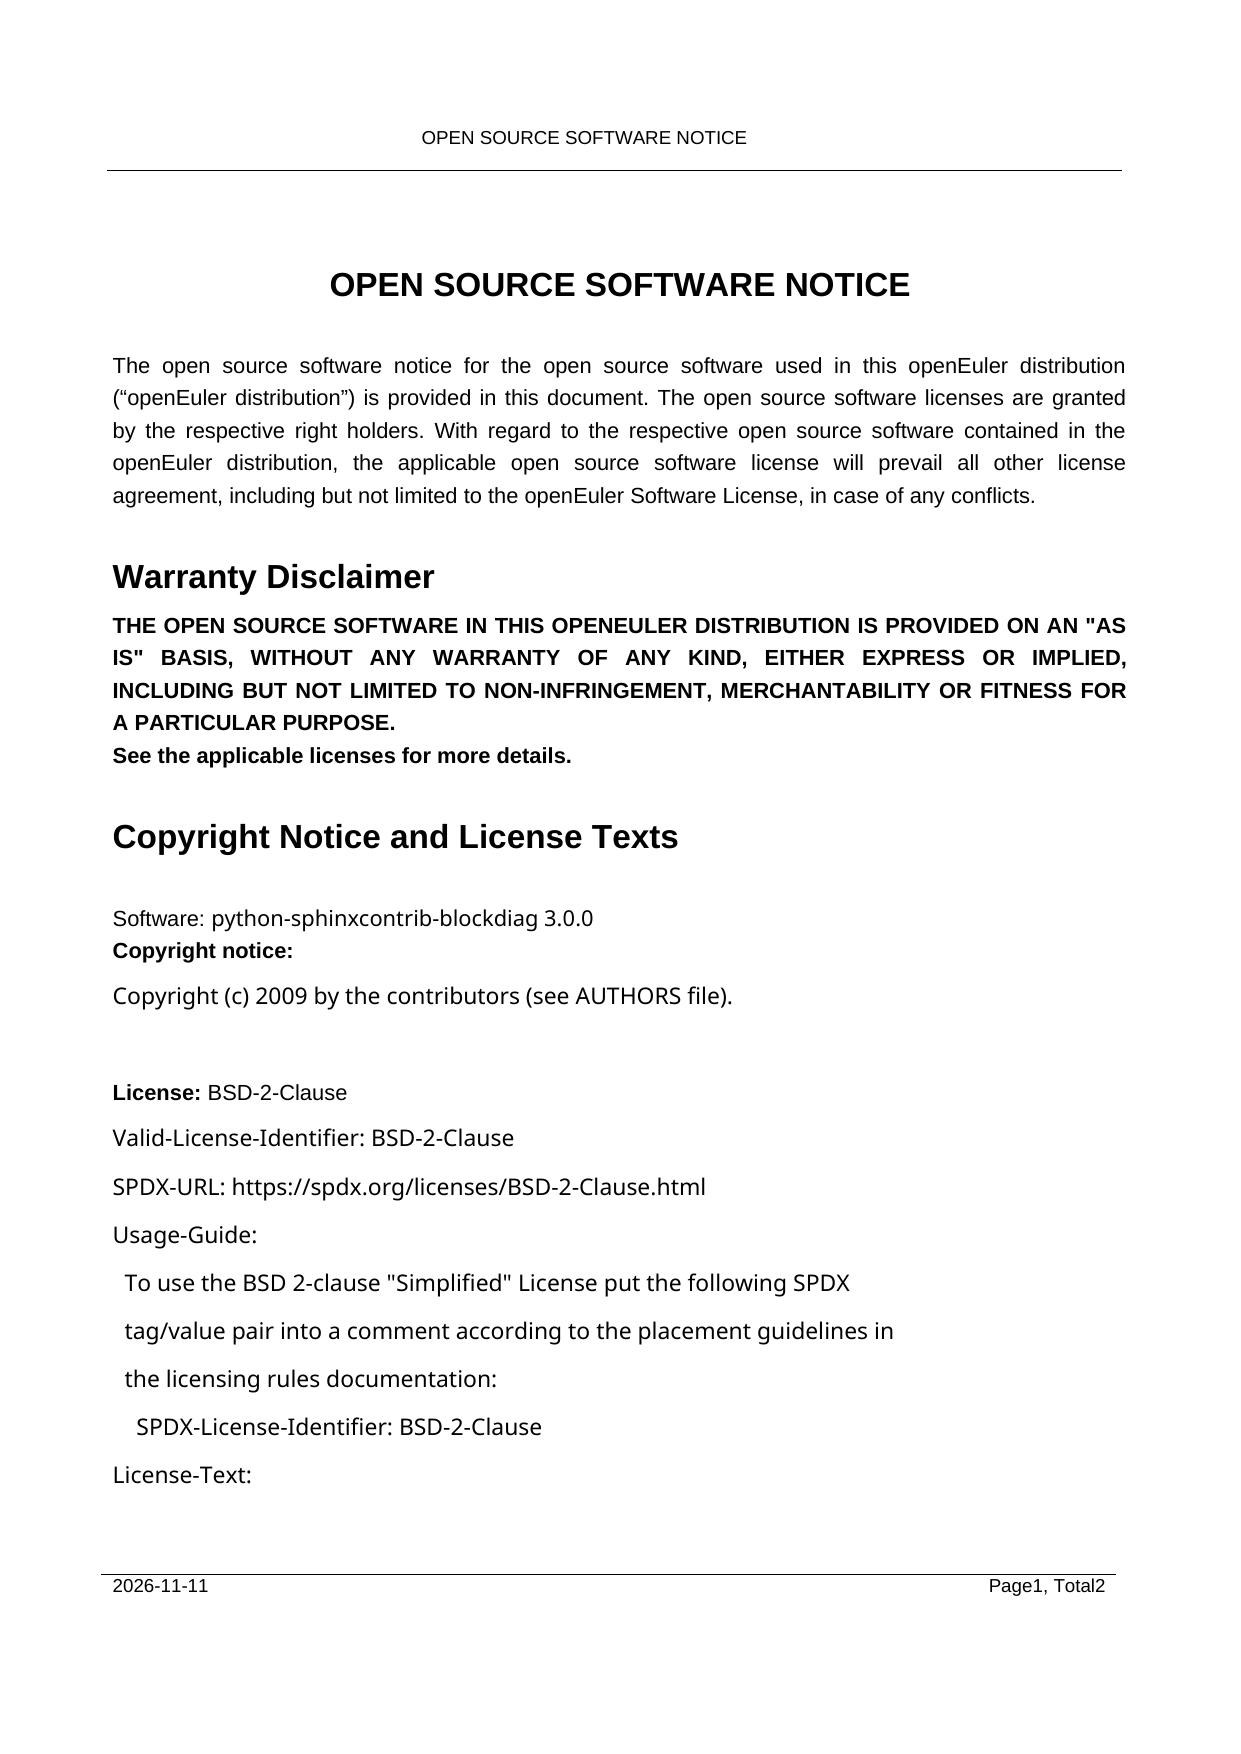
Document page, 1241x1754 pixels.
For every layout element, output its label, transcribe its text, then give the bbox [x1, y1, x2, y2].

text To use the BSD 2-clause "Simplified" License put the following SPDX [112, 1266, 1128, 1298]
text Warranty Disclaimer [112, 544, 1128, 609]
text SPDX-URL: https://spdx.org/licenses/BSD-2-Clause.html [112, 1170, 1128, 1202]
text License: BSD-2-Clause [112, 1077, 1128, 1109]
text SPDX-License-Identifier: BSD-2-Clause [112, 1410, 1128, 1443]
text the licensing rules documentation: [112, 1362, 1128, 1395]
text Copyright (c) 2009 by the contributors (see AUTHORS file). [112, 979, 1128, 1060]
text tag/value pair into a comment according to the placement guidelines in [112, 1314, 1128, 1347]
text The open source software notice for the open source software used in this openEuler distribution (“openEuler distribution”) is provided in this document. The open source software licenses are granted by the respective right holders. With regard to the respective open source software contained in the openEuler distribution, the applicable open source software license will prevail all other license agreement, including but not limited to the openEuler Software License, in case of any conflicts. [112, 349, 1128, 511]
text THE OPEN SOURCE SOFTWARE IN THIS OPENEULER DISTRIBUTION IS PROVIDED ON AN "AS IS" BASIS, WITHOUT ANY WARRANTY OF ANY KIND, EITHER EXPRESS OR IMPLIED, INCLUDING BUT NOT LIMITED TO NON-INFRINGEMENT, MERCHANTABILITY OR FITNESS FOR A PARTICULAR PURPOSE. See the applicable licenses for more details. [112, 609, 1128, 771]
text Usage-Guide: [112, 1218, 1128, 1250]
text License-Text: [112, 1458, 1128, 1491]
text OPEN SOURCE SOFTWARE NOTICE [112, 251, 1128, 316]
text Software: python-sphinxcontrib-blockdiag 3.0.0 [112, 901, 1128, 934]
text Valid-License-Identifier: BSD-2-Clause [112, 1122, 1128, 1154]
text Copyright notice: [112, 934, 1128, 966]
text Copyright Notice and License Texts [112, 804, 1128, 869]
